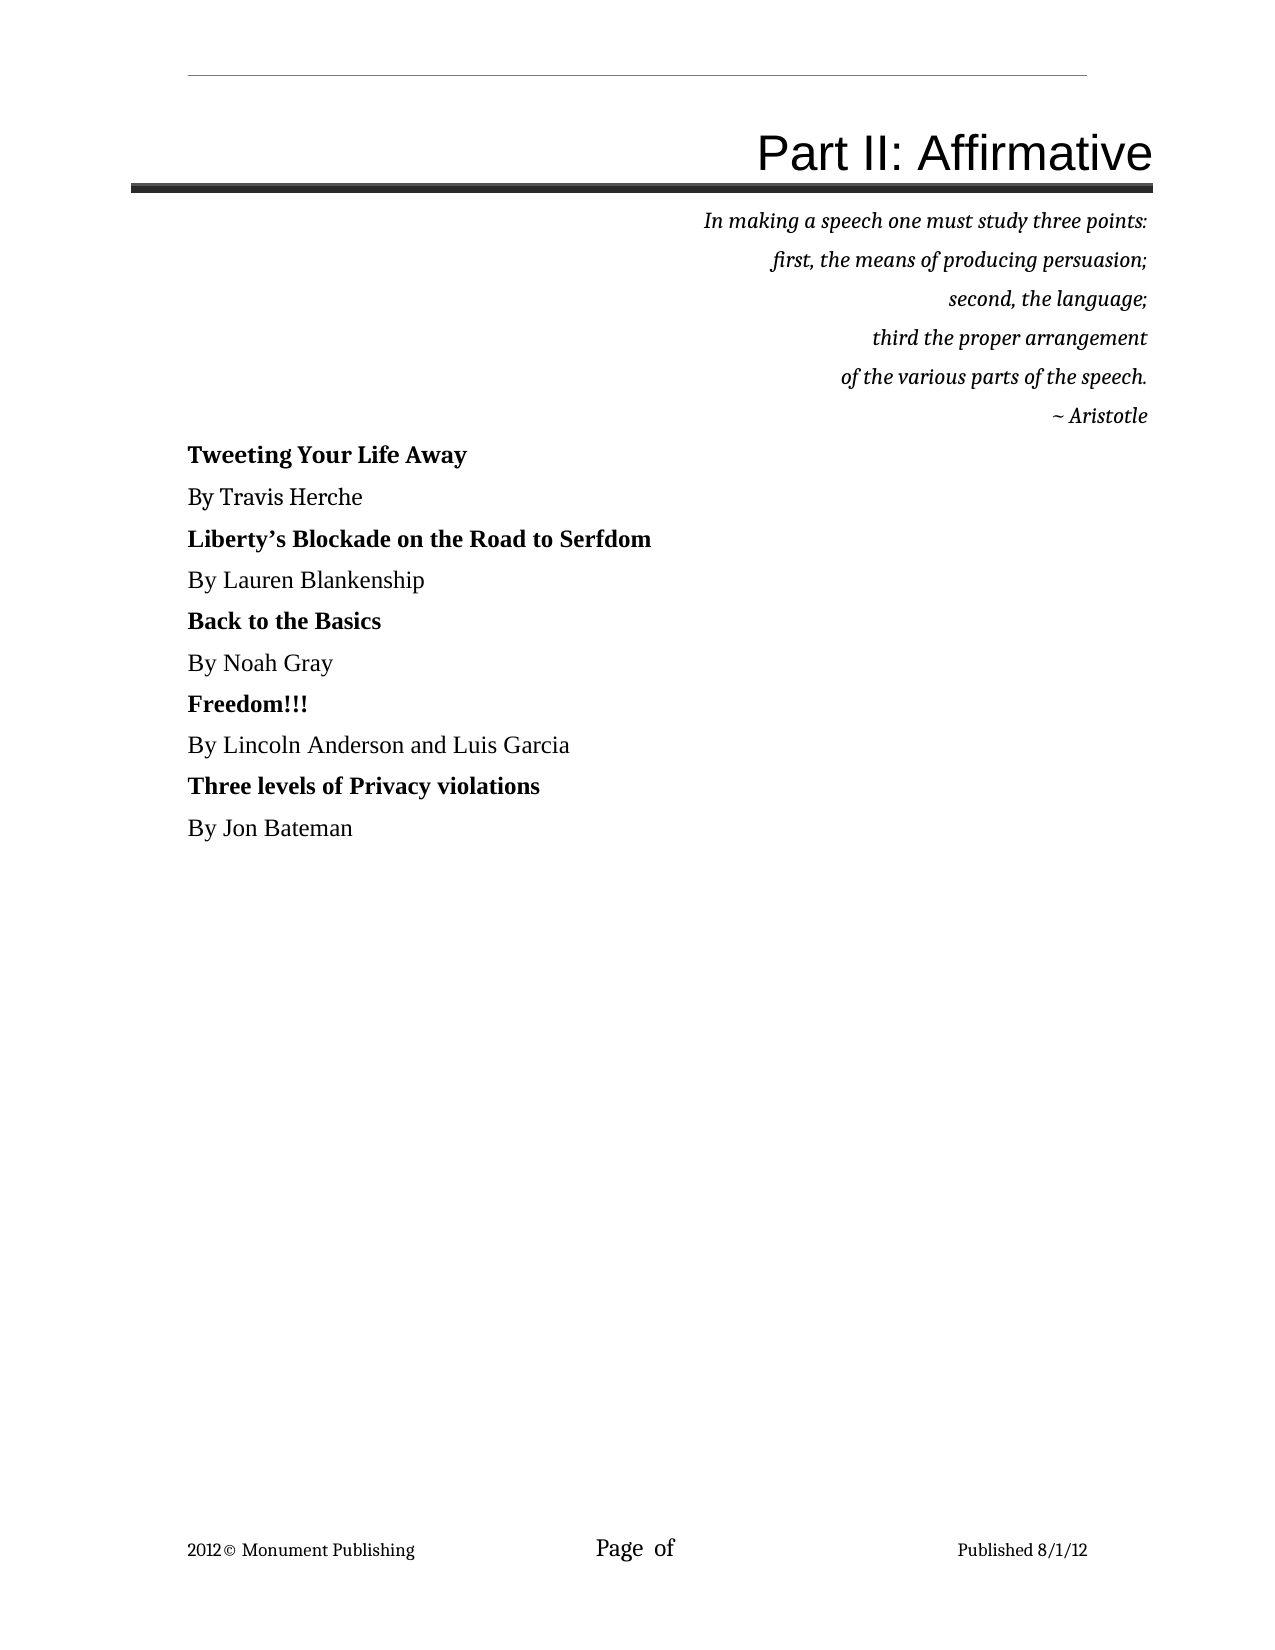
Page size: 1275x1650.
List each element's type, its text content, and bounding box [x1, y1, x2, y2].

text By Lauren Blankenship [187, 565, 1087, 594]
text second, the language; [187, 286, 1147, 312]
text By Lincoln Anderson and Luis Garcia [187, 730, 1087, 759]
text Freedom!!! [187, 689, 1087, 718]
text of the various parts of the speech. [187, 364, 1147, 390]
text By Jon Bateman [187, 813, 1087, 841]
text Tweeting Your Life Away [187, 441, 1087, 470]
text ~ Aristotle [187, 402, 1147, 429]
text By Noah Gray [187, 648, 1087, 676]
text third the proper arrangement [187, 325, 1147, 351]
text Liberty’s Blockade on the Road to Serfdom [187, 524, 1087, 553]
text Three levels of Privacy violations [187, 771, 1087, 800]
text By Travis Herche [187, 483, 1087, 511]
text first, the means of producing persuasion; [187, 247, 1147, 273]
text In making a speech one must study three points: [187, 208, 1147, 234]
text Back to the Basics [187, 606, 1087, 635]
text Part II: Affirmative [131, 124, 1153, 183]
